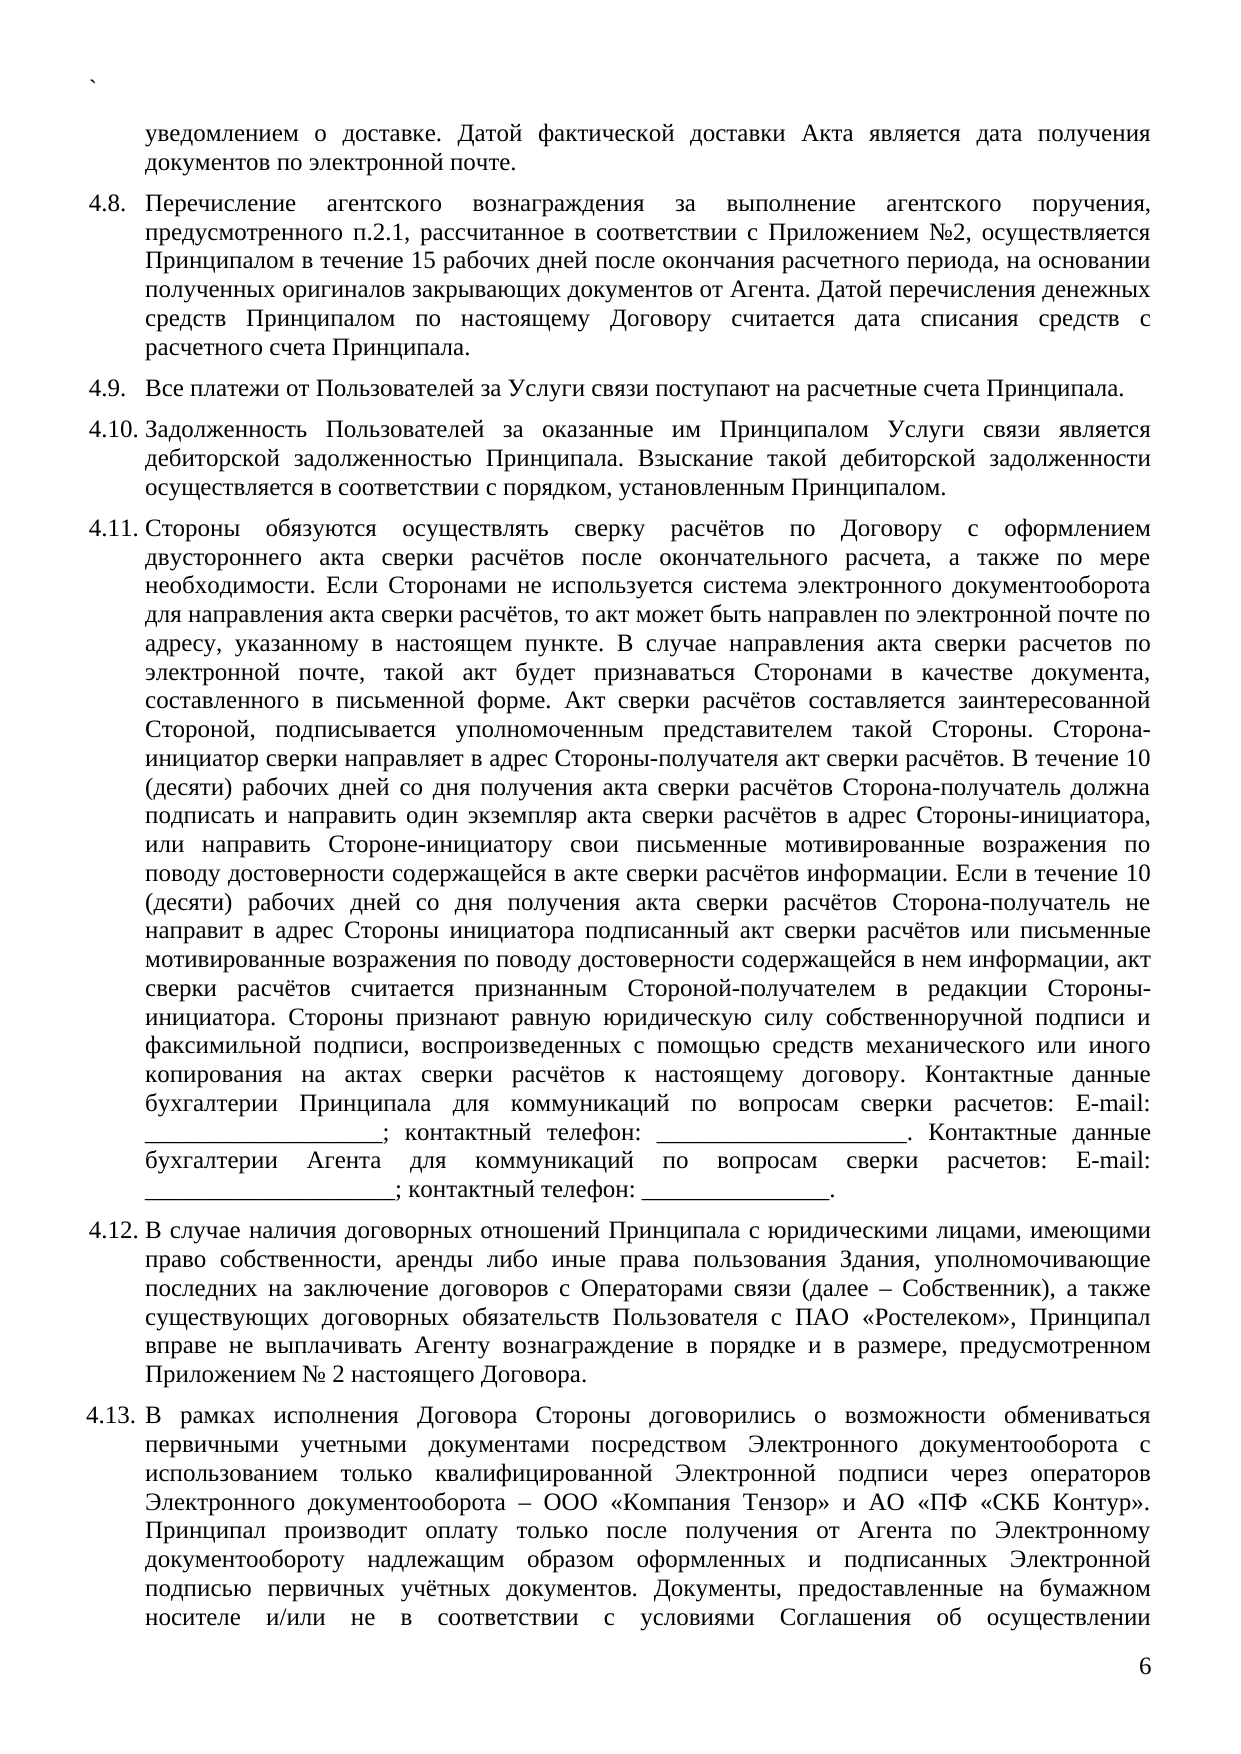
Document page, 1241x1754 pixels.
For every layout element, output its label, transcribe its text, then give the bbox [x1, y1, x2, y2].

subtitle Перечисление агентского вознаграждения за выполнение агентского поручения, предусмотренного п.2.1, рассчитанное в соответствии с Приложением №2, осуществляется Принципалом в течение 15 рабочих дней после окончания расчетного периода, на основании полученных оригиналов закрывающих документов от Агента. Датой перечисления денежных средств Принципалом по настоящему Договору считается дата списания средств с расчетного счета Принципала. [89, 188, 1152, 361]
subtitle В случае наличия договорных отношений Принципала с юридическими лицами, имеющими право собственности, аренды либо иные права пользования Здания, уполномочивающие последних на заключение договоров с Операторами связи (далее – Собственник), а также существующих договорных обязательств Пользователя с ПАО «Ростелеком», Принципал вправе не выплачивать Агенту вознаграждение в порядке и в размере, предусмотренном Приложением № 2 настоящего Договора. [89, 1216, 1152, 1388]
subtitle Все платежи от Пользователей за Услуги связи поступают на расчетные счета Принципала. [89, 373, 1152, 402]
subtitle Задолженность Пользователей за оказанные им Принципалом Услуги связи является дебиторской задолженностью Принципала. Взыскание такой дебиторской задолженности осуществляется в соответствии с порядком, установленным Принципалом. [89, 414, 1152, 501]
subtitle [86, 1401, 1152, 1631]
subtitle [89, 118, 1152, 176]
subtitle Стороны обязуются осуществлять сверку расчётов по Договору с оформлением двустороннего акта сверки расчётов после окончательного расчета, а также по мере необходимости. Если Сторонами не используется система электронного документооборота для направления акта сверки расчётов, то акт может быть направлен по электронной почте по адресу, указанному в настоящем пункте. В случае направления акта сверки расчетов по электронной почте, такой акт будет признаваться Сторонами в качестве документа, составленного в письменной форме. Акт сверки расчётов составляется заинтересованной Стороной, подписывается уполномоченным представителем такой Стороны. Сторона-инициатор сверки направляет в адрес Стороны-получателя акт сверки расчётов. В течение 10 (десяти) рабочих дней со дня получения акта сверки расчётов Сторона-получатель должна подписать и направить один экземпляр акта сверки расчётов в адрес Стороны-инициатора, или направить Стороне-инициатору свои письменные мотивированные возражения по поводу достоверности содержащейся в акте сверки расчётов информации. Если в течение 10 (десяти) рабочих дней со дня получения акта сверки расчётов Сторона-получатель не направит в адрес Стороны инициатора подписанный акт сверки расчётов или письменные мотивированные возражения по поводу достоверности содержащейся в нем информации, акт сверки расчётов считается признанным Стороной-получателем в редакции Стороны-инициатора. Стороны признают равную юридическую силу собственноручной подписи и факсимильной подписи, воспроизведенных с помощью средств механического или иного копирования на актах сверки расчётов к настоящему договору. Контактные данные бухгалтерии Принципала для коммуникаций по вопросам сверки расчетов: E-mail: ___________________; контактный телефон: ____________________. Контактные данные бухгалтерии Агента для коммуникаций по вопросам сверки расчетов: E-mail: ____________________; контактный телефон: _______________. [89, 513, 1152, 1203]
